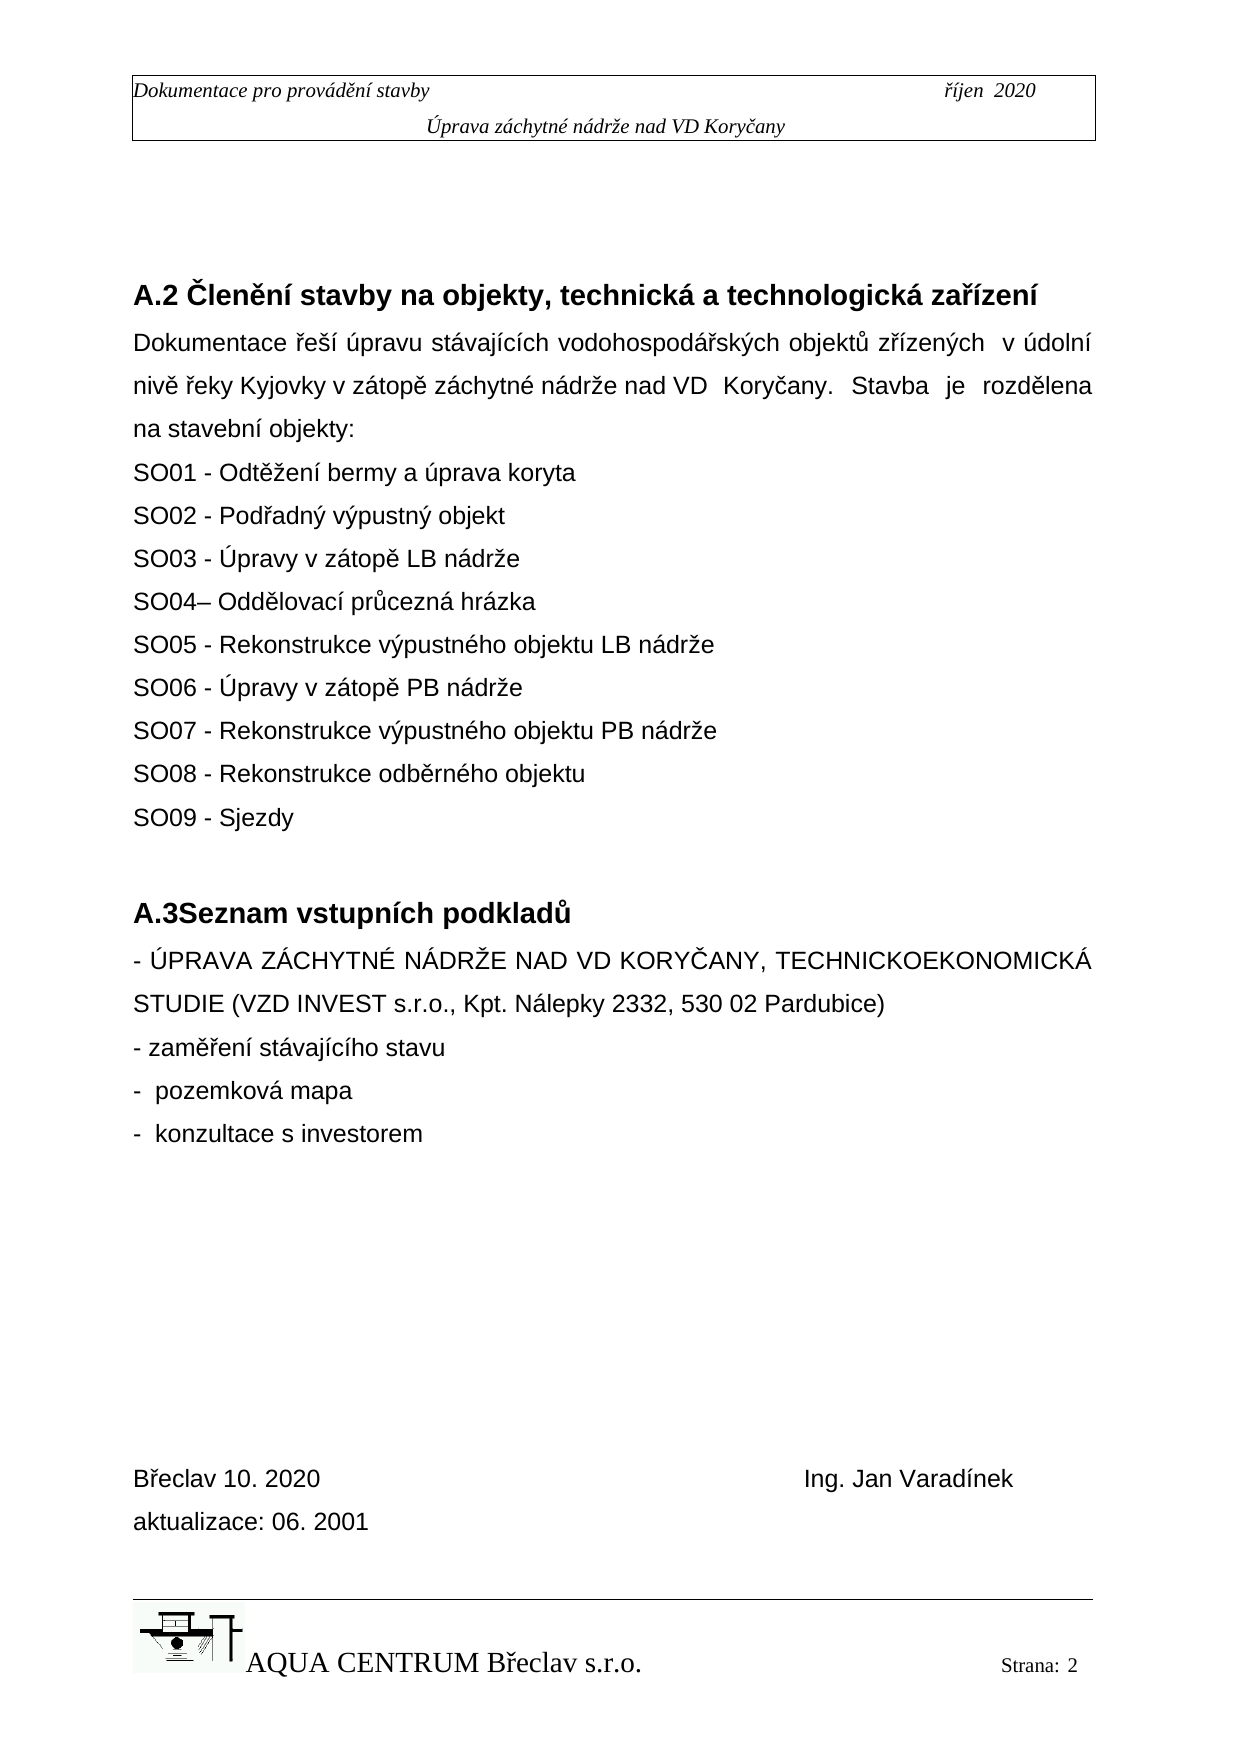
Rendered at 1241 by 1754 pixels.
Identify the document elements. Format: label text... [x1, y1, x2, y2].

text SO03 - Úpravy v zátopě LB nádrže [133, 544, 1093, 573]
text SO08 - Rekonstrukce odběrného objektu [133, 759, 1093, 788]
text A.2 Členění stavby na objekty, technická a technologická zařízení [133, 278, 1093, 311]
picture [132, 1602, 246, 1673]
text - ÚPRAVA ZÁCHYTNÉ NÁDRŽE NAD VD KORYČANY, TECHNICKOEKONOMICKÁ STUDIE (VZD INVEST s.r.o., Kpt. Nálepky 2332, 530 02 Pardubice) [133, 946, 1093, 1018]
text SO04– Oddělovací průcezná hrázka [133, 587, 1093, 616]
text SO07 - Rekonstrukce výpustného objektu PB nádrže [133, 716, 1093, 745]
text - zaměření stávajícího stavu [133, 1033, 1093, 1061]
text SO01 - Odtěžení bermy a úprava koryta [133, 458, 1093, 486]
text aktualizace: 06. 2001 [133, 1507, 1093, 1536]
text - konzultace s investorem [133, 1119, 1093, 1148]
text SO02 - Podřadný výpustný objekt [133, 501, 1093, 529]
text SO06 - Úpravy v zátopě PB nádrže [133, 673, 1093, 702]
text - pozemková mapa [133, 1076, 1093, 1104]
subtitle Břeclav 10. 2020 Ing. Jan Varadínek [133, 1464, 1093, 1493]
text A.3Seznam vstupních podkladů [133, 896, 1093, 929]
text Dokumentace řeší úpravu stávajících vodohospodářských objektů zřízených v údolní nivě řeky Kyjovky v zátopě záchytné nádrže nad VD Koryčany. Stavba je rozdělena na stavební objekty: [133, 328, 1093, 443]
text SO09 - Sjezdy [133, 803, 1093, 831]
text SO05 - Rekonstrukce výpustného objektu LB nádrže [133, 630, 1093, 659]
